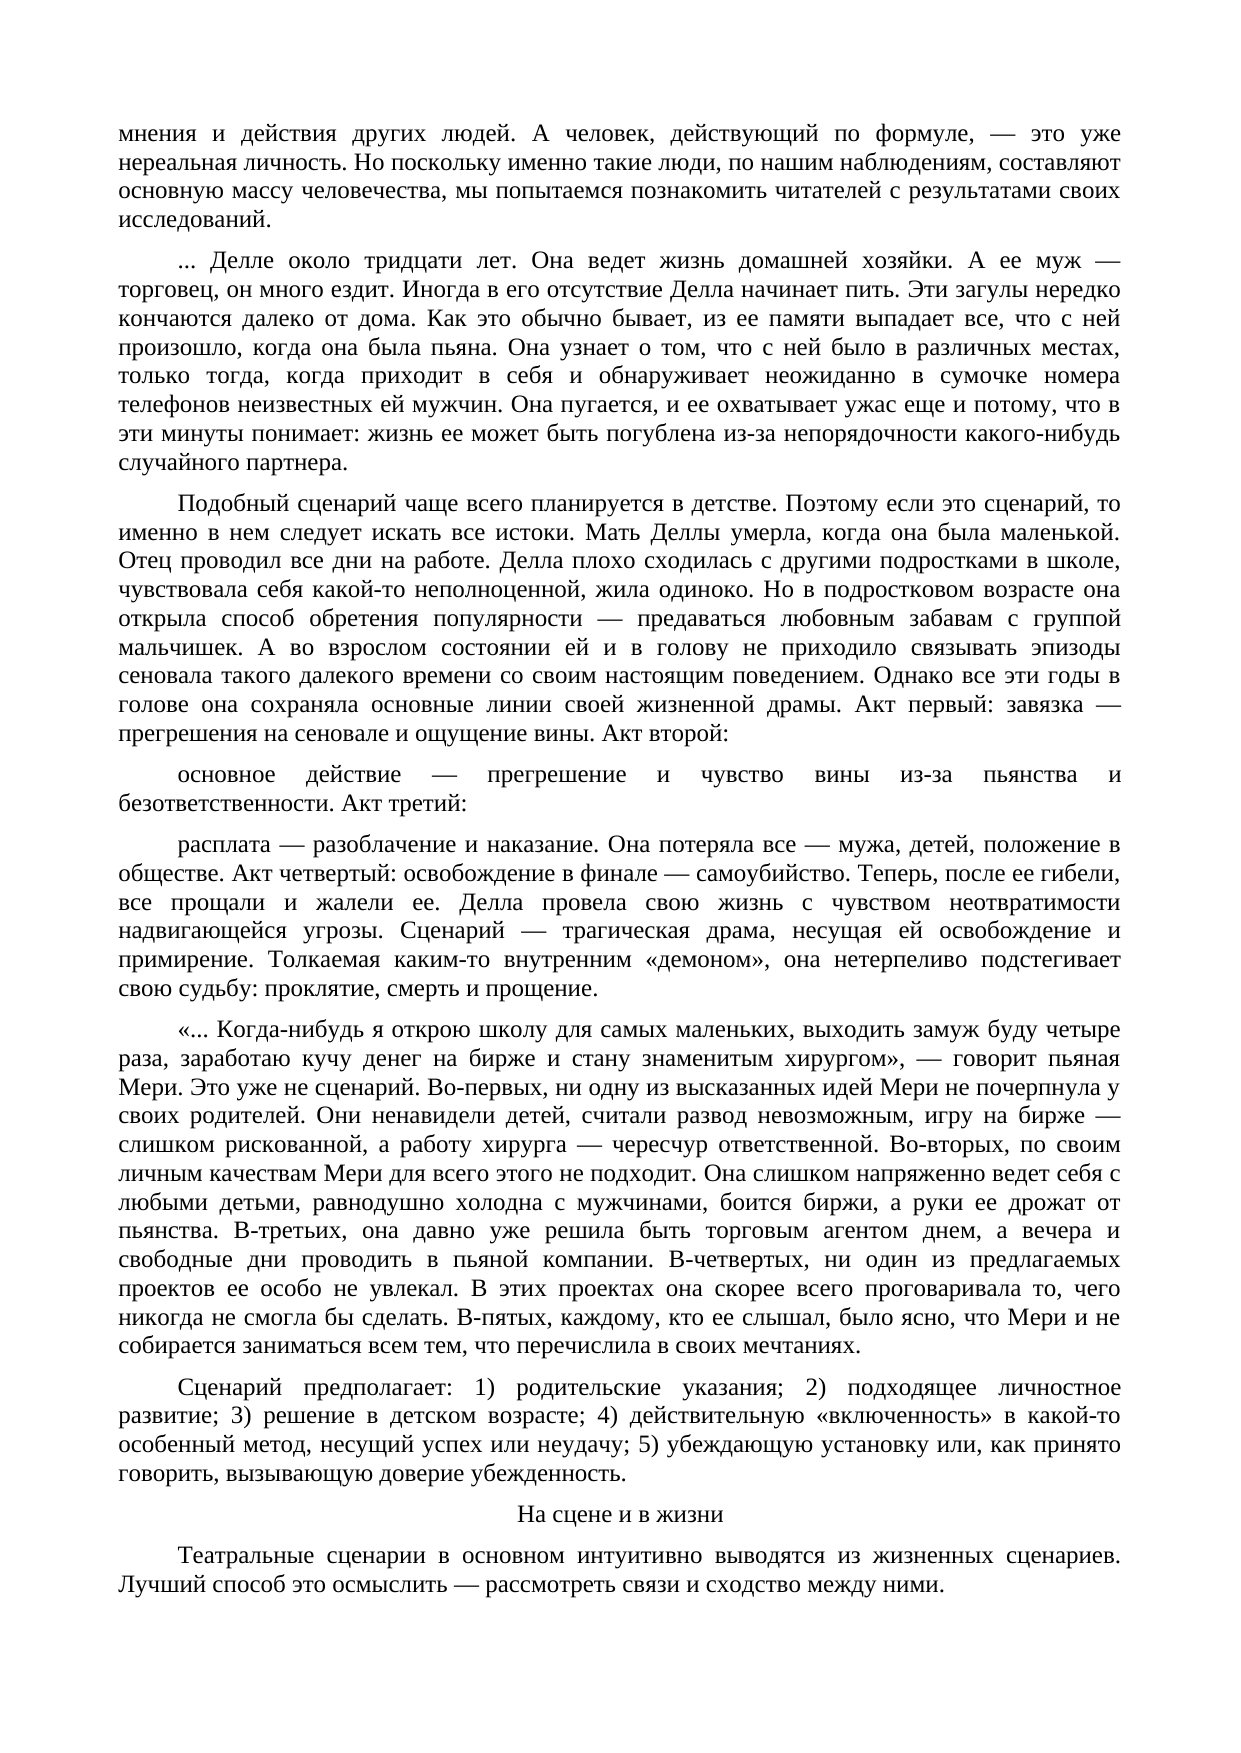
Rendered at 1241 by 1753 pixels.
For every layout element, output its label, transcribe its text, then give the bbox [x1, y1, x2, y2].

text «... Когда-нибудь я открою школу для самых маленьких, выходить замуж буду четыре раза, заработаю кучу денег на бирже и стану знаменитым хирургом», — говорит пьяная Мери. Это уже не сценарий. Во-первых, ни одну из высказанных идей Мери не почерпнула у своих родителей. Они ненавидели детей, считали развод невозможным, игру на бирже — слишком рискованной, а работу хирурга — чересчур ответственной. Во-вторых, по своим личным качествам Мери для всего этого не подходит. Она слишком напряженно ведет себя с любыми детьми, равнодушно холодна с мужчинами, боится биржи, а руки ее дрожат от пьянства. В-третьих, она давно уже решила быть торговым агентом днем, а вечера и свободные дни проводить в пьяной компании. В-четвертых, ни один из предлагаемых проектов ее особо не увлекал. В этих проектах она скорее всего проговаривала то, чего никогда не смогла бы сделать. В-пятых, каждому, кто ее слышал, было ясно, что Мери и не собирается заниматься всем тем, что перечислила в своих мечтаниях. [118, 1014, 1122, 1359]
text ... Делле около тридцати лет. Она ведет жизнь домашней хозяйки. А ее муж — торговец, он много ездит. Иногда в его отсутствие Делла начинает пить. Эти загулы нередко кончаются далеко от дома. Как это обычно бывает, из ее памяти выпадает все, что с ней произошло, когда она была пьяна. Она узнает о том, что с ней было в различных местах, только тогда, когда приходит в себя и обнаруживает неожиданно в сумочке номера телефонов неизвестных ей мужчин. Она пугается, и ее охватывает ужас еще и потому, что в эти минуты понимает: жизнь ее может быть погублена из-за непорядочности какого-нибудь случайного партнера. [118, 246, 1122, 476]
text Театральные сценарии в основном интуитивно выводятся из жизненных сценариев. Лучший способ это осмыслить — рассмотреть связи и сходство между ними. [118, 1541, 1122, 1598]
text На сцене и в жизни [118, 1499, 1122, 1528]
text основное действие — прегрешение и чувство вины из-за пьянства и безответственности. Акт третий: [118, 759, 1122, 817]
text расплата — разоблачение и наказание. Она потеряла все — мужа, детей, положение в обществе. Акт четвертый: освобождение в финале — самоубийство. Теперь, после ее гибели, все прощали и жалели ее. Делла провела свою жизнь с чувством неотвратимости надвигающейся угрозы. Сценарий — трагическая драма, несущая ей освобождение и примирение. Толкаемая каким-то внутренним «демоном», она нетерпеливо подстегивает свою судьбу: проклятие, смерть и прощение. [118, 829, 1122, 1002]
text Подобный сценарий чаще всего планируется в детстве. Поэтому если это сценарий, то именно в нем следует искать все истоки. Мать Деллы умерла, когда она была маленькой. Отец проводил все дни на работе. Делла плохо сходилась с другими подростками в школе, чувствовала себя какой-то неполноценной, жила одиноко. Но в подростковом возрасте она открыла способ обретения популярности — предаваться любовным забавам с группой мальчишек. А во взрослом состоянии ей и в голову не приходило связывать эпизоды сеновала такого далекого времени со своим настоящим поведением. Однако все эти годы в голове она сохраняла основные линии своей жизненной драмы. Акт первый: завязка — прегрешения на сеновале и ощущение вины. Акт второй: [118, 488, 1122, 747]
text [118, 118, 1122, 233]
text Сценарий предполагает: 1) родительские указания; 2) подходящее личностное развитие; 3) решение в детском возрасте; 4) действительную «включенность» в какой-то особенный метод, несущий успех или неудачу; 5) убеждающую установку или, как принято говорить, вызывающую доверие убежденность. [118, 1372, 1122, 1487]
